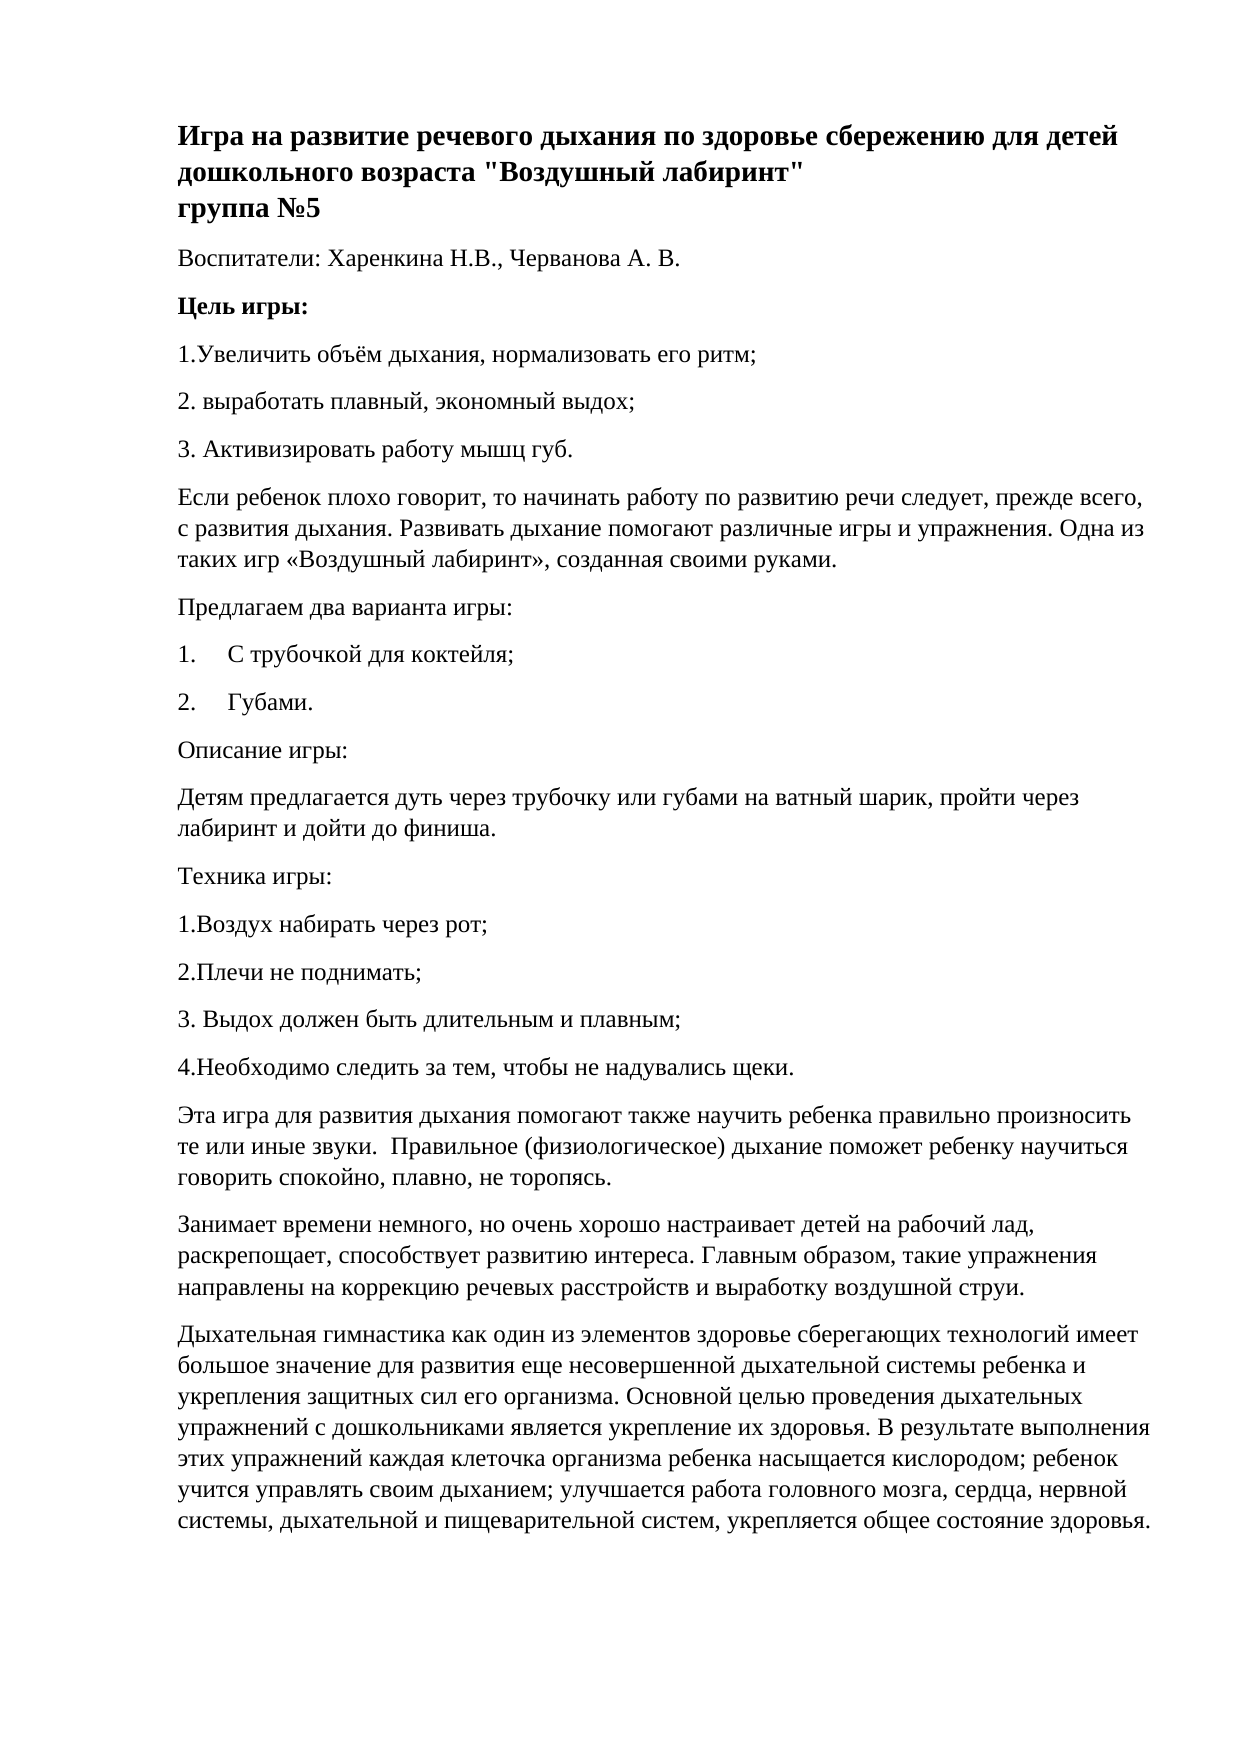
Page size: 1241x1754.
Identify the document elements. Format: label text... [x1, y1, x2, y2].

text Воспитатели: Харенкина Н.В., Черванова А. В. [177, 243, 1152, 272]
text Предлагаем два варианта игры: [177, 592, 1152, 620]
text Если ребенок плохо говорит, то начинать работу по развитию речи следует, прежде всего, с развития дыхания. Развивать дыхание помогают различные игры и упражнения. Одна из таких игр «Воздушный лабиринт», созданная своими руками. [177, 482, 1152, 573]
text Описание игры: [177, 735, 1152, 763]
text 3. Выдох должен быть длительным и плавным; [177, 1004, 1152, 1033]
text 3. Активизировать работу мышц губ. [177, 434, 1152, 463]
text Цель игры: [177, 291, 1152, 320]
text Техника игры: [177, 861, 1152, 890]
text Занимает времени немного, но очень хорошо настраивает детей на рабочий лад, раскрепощает, способствует развитию интереса. Главным образом, такие упражнения направлены на коррекцию речевых расстройств и выработку воздушной струи. [177, 1209, 1152, 1300]
text 1. С трубочкой для коктейля; [177, 639, 1152, 668]
text 2.Плечи не поднимать; [177, 957, 1152, 985]
text Игра на развитие речевого дыхания по здоровье сбережению для детей дошкольного возраста "Воздушный лабиринт" группа №5 [177, 118, 1152, 224]
text Эта игра для развития дыхания помогают также научить ребенка правильно произносить те или иные звуки. Правильное (физиологическое) дыхание поможет ребенку научиться говорить спокойно, плавно, не торопясь. [177, 1100, 1152, 1191]
text 2. Губами. [177, 687, 1152, 716]
text Детям предлагается дуть через трубочку или губами на ватный шарик, пройти через лабиринт и дойти до финиша. [177, 782, 1152, 842]
text 2. выработать плавный, экономный выдох; [177, 386, 1152, 415]
text Дыхательная гимнастика как один из элементов здоровье сберегающих технологий имеет большое значение для развития еще несовершенной дыхательной системы ребенка и укрепления защитных сил его организма. Основной целью проведения дыхательных упражнений с дошкольниками является укрепление их здоровья. В результате выполнения этих упражнений каждая клеточка организма ребенка насыщается кислородом; ребенок учится управлять своим дыханием; улучшается работа головного мозга, сердца, нервной системы, дыхательной и пищеварительной систем, укрепляется общее состояние здоровья. [177, 1319, 1152, 1534]
text 1.Воздух набирать через рот; [177, 909, 1152, 938]
text 1.Увеличить объём дыхания, нормализовать его ритм; [177, 339, 1152, 367]
text 4.Необходимо следить за тем, чтобы не надувались щеки. [177, 1052, 1152, 1081]
